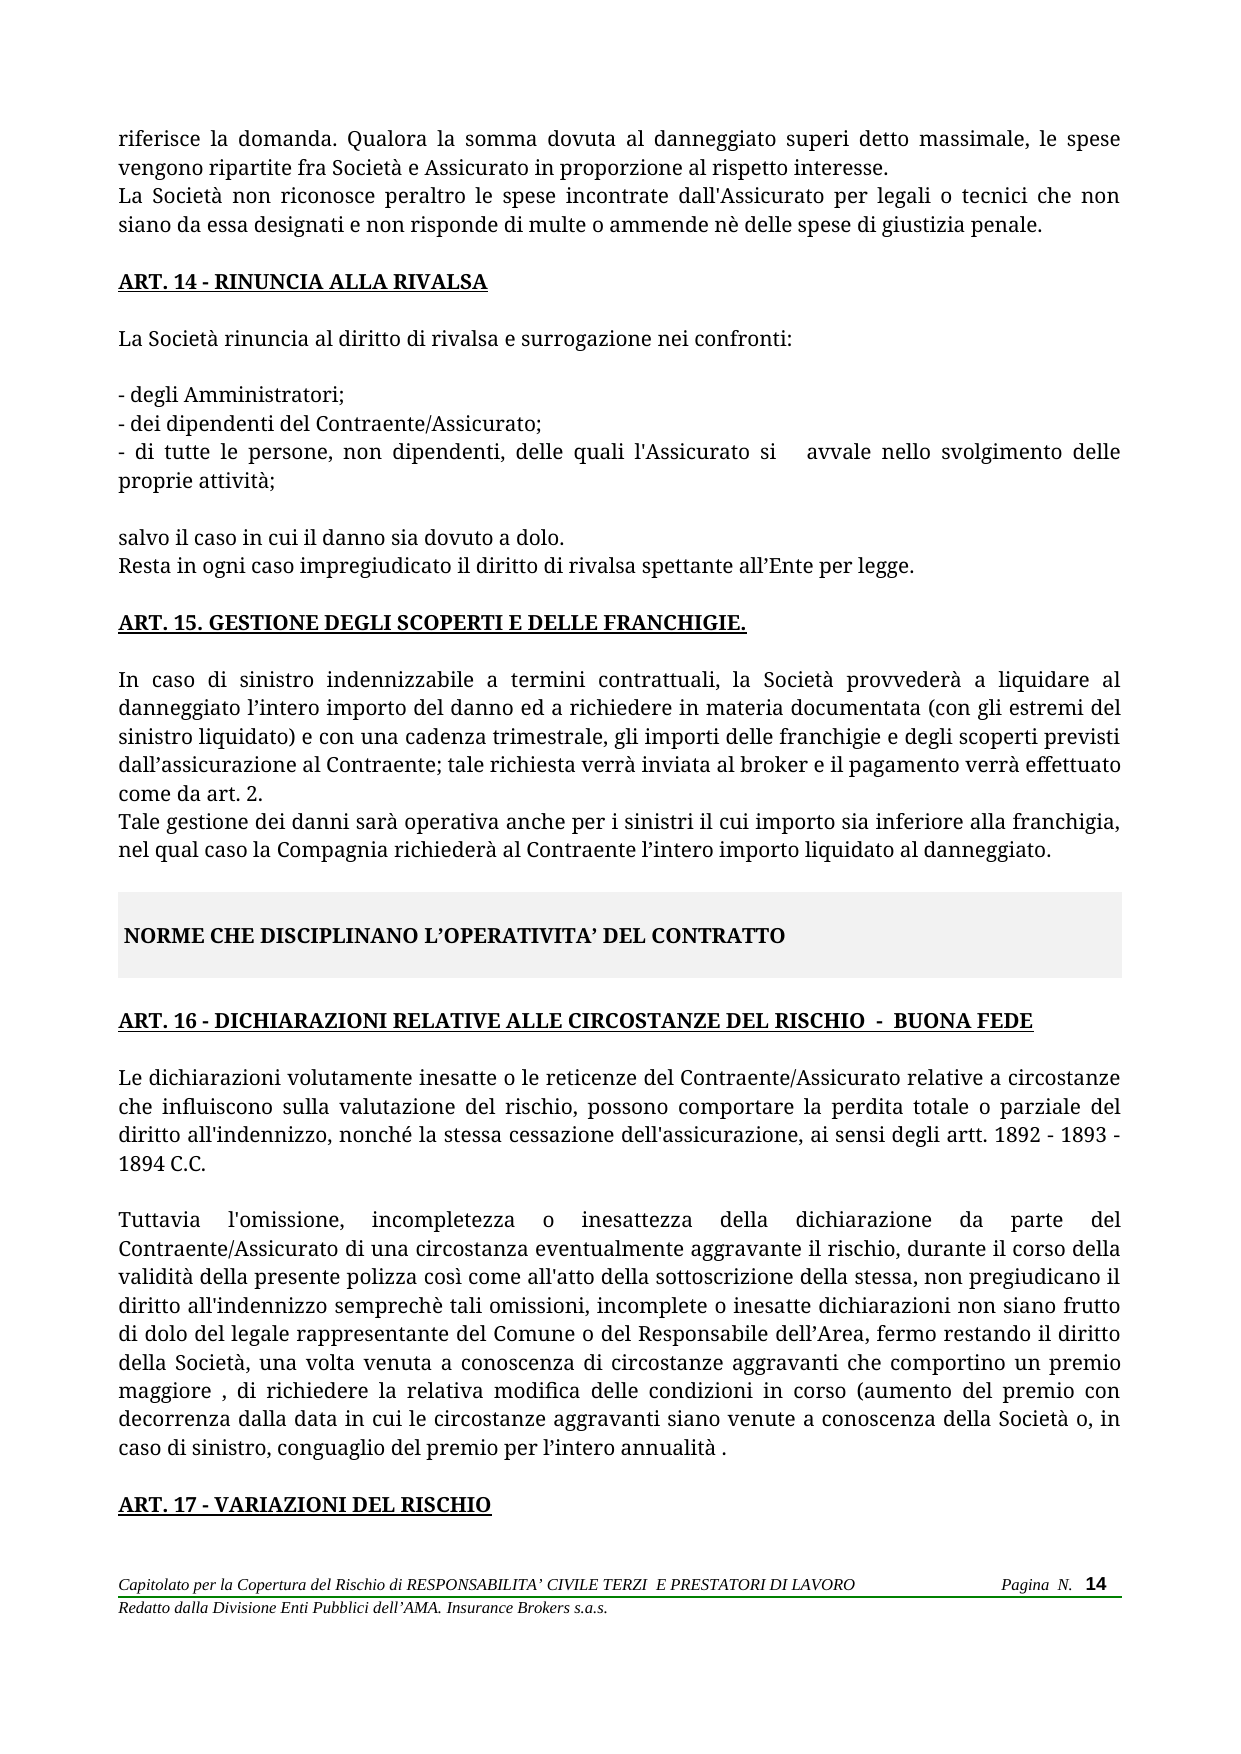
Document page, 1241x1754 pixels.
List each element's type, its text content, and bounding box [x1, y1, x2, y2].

text ART. 17 - VARIAZIONI DEL RISCHIO [118, 1490, 1122, 1518]
text In caso di sinistro indennizzabile a termini contrattuali, la Società provvederà a liquidare al danneggiato l’intero importo del danno ed a richiedere in materia documentata (con gli estremi del sinistro liquidato) e con una cadenza trimestrale, gli importi delle franchigie e degli scoperti previsti dall’assicurazione al Contraente; tale richiesta verrà inviata al broker e il pagamento verrà effettuato come da art. 2. [118, 665, 1122, 807]
text NORME CHE DISCIPLINANO L’OPERATIVITA’ DEL CONTRATTO [118, 921, 1122, 949]
text - di tutte le persone, non dipendenti, delle quali l'Assicurato si avvale nello svolgimento delle proprie attività; [118, 437, 1122, 494]
text Tale gestione dei danni sarà operativa anche per i sinistri il cui importo sia inferiore alla franchigia, nel qual caso la Compagnia richiederà al Contraente l’intero importo liquidato al danneggiato. [118, 807, 1122, 864]
text - dei dipendenti del Contraente/Assicurato; [118, 409, 1122, 437]
text ART. 16 - DICHIARAZIONI RELATIVE ALLE CIRCOSTANZE DEL RISCHIO - BUONA FEDE [118, 1006, 1122, 1035]
text - degli Amministratori; [118, 381, 1122, 409]
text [118, 124, 1122, 181]
text La Società non riconosce peraltro le spese incontrate dall'Assicurato per legali o tecnici che non siano da essa designati e non risponde di multe o ammende nè delle spese di giustizia penale. [118, 181, 1122, 238]
text Le dichiarazioni volutamente inesatte o le reticenze del Contraente/Assicurato relative a circostanze che influiscono sulla valutazione del rischio, possono comportare la perdita totale o parziale del diritto all'indennizzo, nonché la stessa cessazione dell'assicurazione, ai sensi degli artt. 1892 - 1893 - 1894 C.C. [118, 1063, 1122, 1177]
text ART. 14 - RINUNCIA ALLA RIVALSA [118, 267, 1122, 295]
text ART. 15. GESTIONE DEGLI SCOPERTI E DELLE FRANCHIGIE. [118, 608, 1122, 636]
text Tuttavia l'omissione, incompletezza o inesattezza della dichiarazione da parte del Contraente/Assicurato di una circostanza eventualmente aggravante il rischio, durante il corso della validità della presente polizza così come all'atto della sottoscrizione della stessa, non pregiudicano il diritto all'indennizzo semprechè tali omissioni, incomplete o inesatte dichiarazioni non siano frutto di dolo del legale rappresentante del Comune o del Responsabile dell’Area, fermo restando il diritto della Società, una volta venuta a conoscenza di circostanze aggravanti che comportino un premio maggiore , di richiedere la relativa modifica delle condizioni in corso (aumento del premio con decorrenza dalla data in cui le circostanze aggravanti siano venute a conoscenza della Società o, in caso di sinistro, conguaglio del premio per l’intero annualità . [118, 1206, 1122, 1461]
text La Società rinuncia al diritto di rivalsa e surrogazione nei confronti: [118, 324, 1122, 352]
text Resta in ogni caso impregiudicato il diritto di rivalsa spettante all’Ente per legge. [118, 551, 1122, 579]
text salvo il caso in cui il danno sia dovuto a dolo. [118, 523, 1122, 551]
